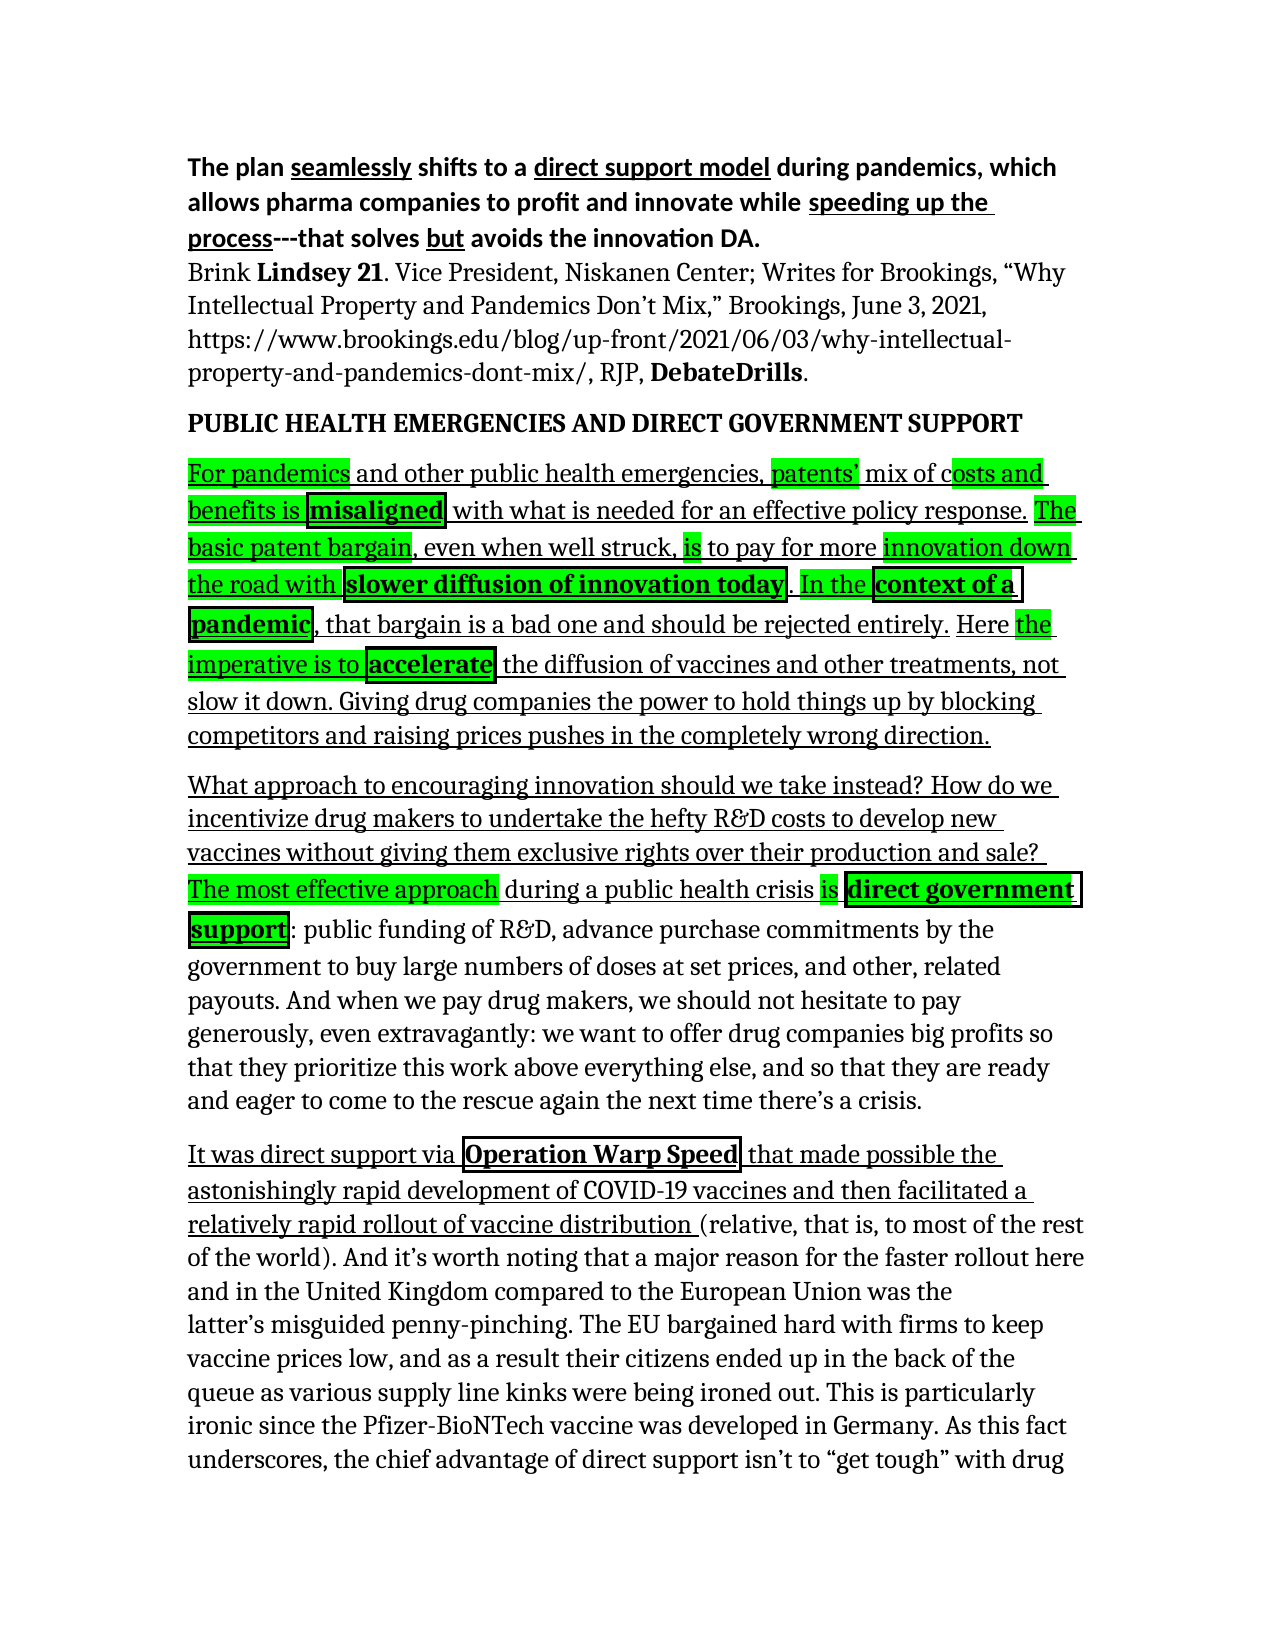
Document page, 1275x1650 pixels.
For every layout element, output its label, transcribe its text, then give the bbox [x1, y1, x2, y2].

text What approach to encouraging innovation should we take instead? How do we incentivize drug makers to undertake the hefty R&D costs to develop new vaccines without giving them exclusive rights over their production and sale? The most effective approach during a public health crisis is direct government support: public funding of R&D, advance purchase commitments by the government to buy large numbers of doses at set prices, and other, related payouts. And when we pay drug makers, we should not hesitate to pay generously, even extravagantly: we want to offer drug companies big profits so that they prioritize this work above everything else, and so that they are ready and eager to come to the rescue again the next time there’s a crisis. [187, 770, 1087, 1117]
subtitle The plan seamlessly shifts to a direct support model during pandemics, which allows pharma companies to profit and innovate while speeding up the process---that solves but avoids the innovation DA. [187, 150, 1087, 254]
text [187, 1136, 1087, 1475]
text For pandemics and other public health emergencies, patents’ mix of costs and benefits is misaligned with what is needed for an effective policy response. The basic patent bargain, even when well struck, is to pay for more innovation down the road with slower diffusion of innovation today. In the context of a pandemic, that bargain is a bad one and should be rejected entirely. Here the imperative is to accelerate the diffusion of vaccines and other treatments, not slow it down. Giving drug companies the power to hold things up by blocking competitors and raising prices pushes in the completely wrong direction. [187, 458, 1087, 751]
text Brink Lindsey 21. Vice President, Niskanen Center; Writes for Brookings, “Why Intellectual Property and Pandemics Don’t Mix,” Brookings, June 3, 2021, https://www.brookings.edu/blog/up-front/2021/06/03/why-intellectual-property-and-pandemics-dont-mix/, RJP, DebateDrills. [187, 257, 1087, 389]
text PUBLIC HEALTH EMERGENCIES AND DIRECT GOVERNMENT SUPPORT [187, 408, 1087, 439]
